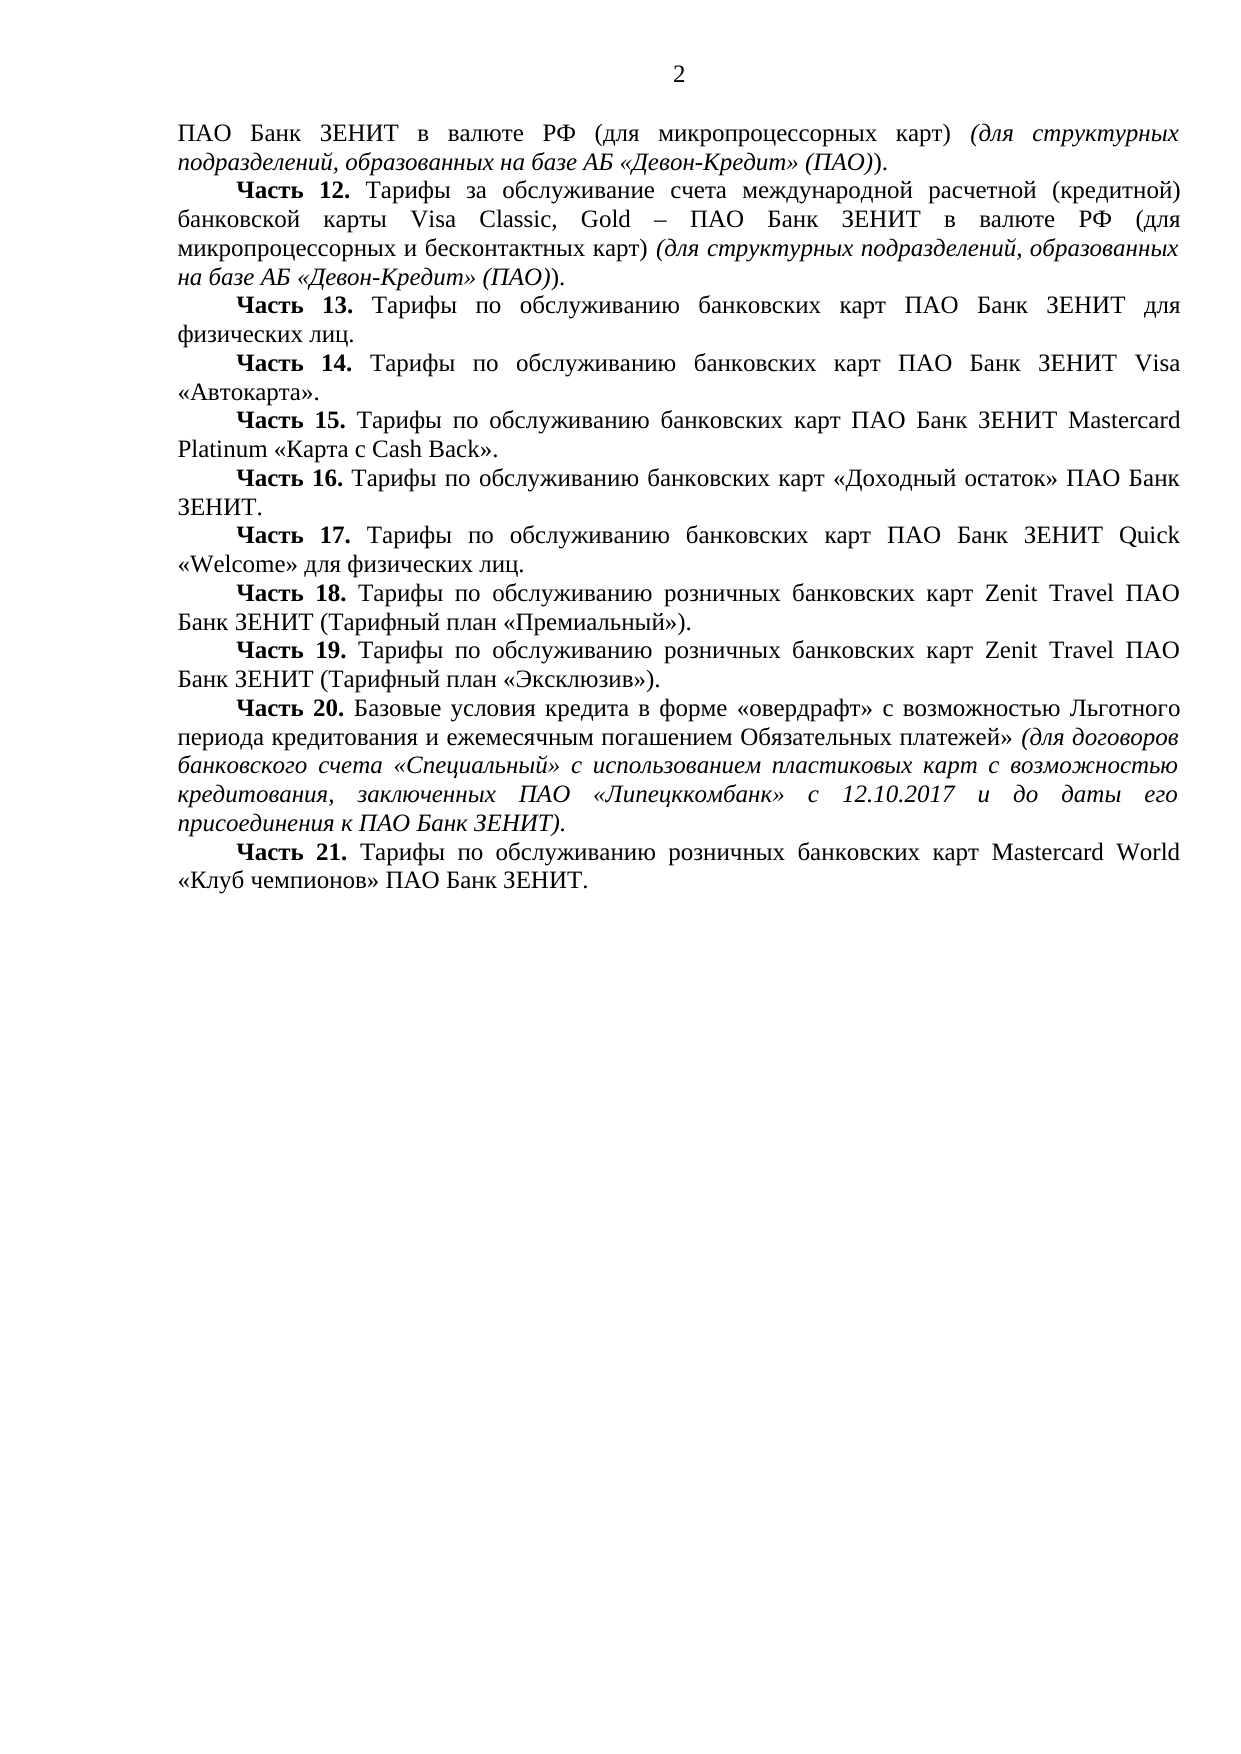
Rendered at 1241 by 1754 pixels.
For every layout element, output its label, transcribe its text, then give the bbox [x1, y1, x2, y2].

text Часть 18. Тарифы по обслуживанию розничных банковских карт Zenit Travel ПАО Банк ЗЕНИТ (Тарифный план «Премиальный»). [177, 578, 1181, 636]
text Часть 15. Тарифы по обслуживанию банковских карт ПАО Банк ЗЕНИТ Mastercard Platinum «Карта с Cash Back». [177, 406, 1181, 463]
text Часть 13. Тарифы по обслуживанию банковских карт ПАО Банк ЗЕНИТ для физических лиц. [177, 291, 1181, 348]
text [177, 118, 1181, 176]
text Часть 16. Тарифы по обслуживанию банковских карт «Доходный остаток» ПАО Банк ЗЕНИТ. [177, 463, 1181, 521]
text Часть 20. Базовые условия кредита в форме «овердрафт» с возможностью Льготного периода кредитования и ежемесячным погашением Обязательных платежей» (для договоров банковского счета «Специальный» с использованием пластиковых карт с возможностью кредитования, заключенных ПАО «Липецккомбанк» с 12.10.2017 и до даты его присоединения к ПАО Банк ЗЕНИТ). [177, 693, 1181, 837]
text Часть 12. Тарифы за обслуживание счета международной расчетной (кредитной) банковской карты Visa Classic, Gold – ПАО Банк ЗЕНИТ в валюте РФ (для микропроцессорных и бесконтактных карт) (для структурных подразделений, образованных на базе АБ «Девон-Кредит» (ПАО)). [177, 176, 1181, 291]
text Часть 21. Тарифы по обслуживанию розничных банковских карт Masterсard World «Клуб чемпионов» ПАО Банк ЗЕНИТ. [177, 837, 1181, 894]
text Часть 17. Тарифы по обслуживанию банковских карт ПАО Банк ЗЕНИТ Quick «Welcome» для физических лиц. [177, 521, 1181, 578]
text Часть 19. Тарифы по обслуживанию розничных банковских карт Zenit Travel ПАО Банк ЗЕНИТ (Тарифный план «Эксклюзив»). [177, 636, 1181, 693]
text Часть 14. Тарифы по обслуживанию банковских карт ПАО Банк ЗЕНИТ Visa «Автокарта». [177, 348, 1181, 406]
